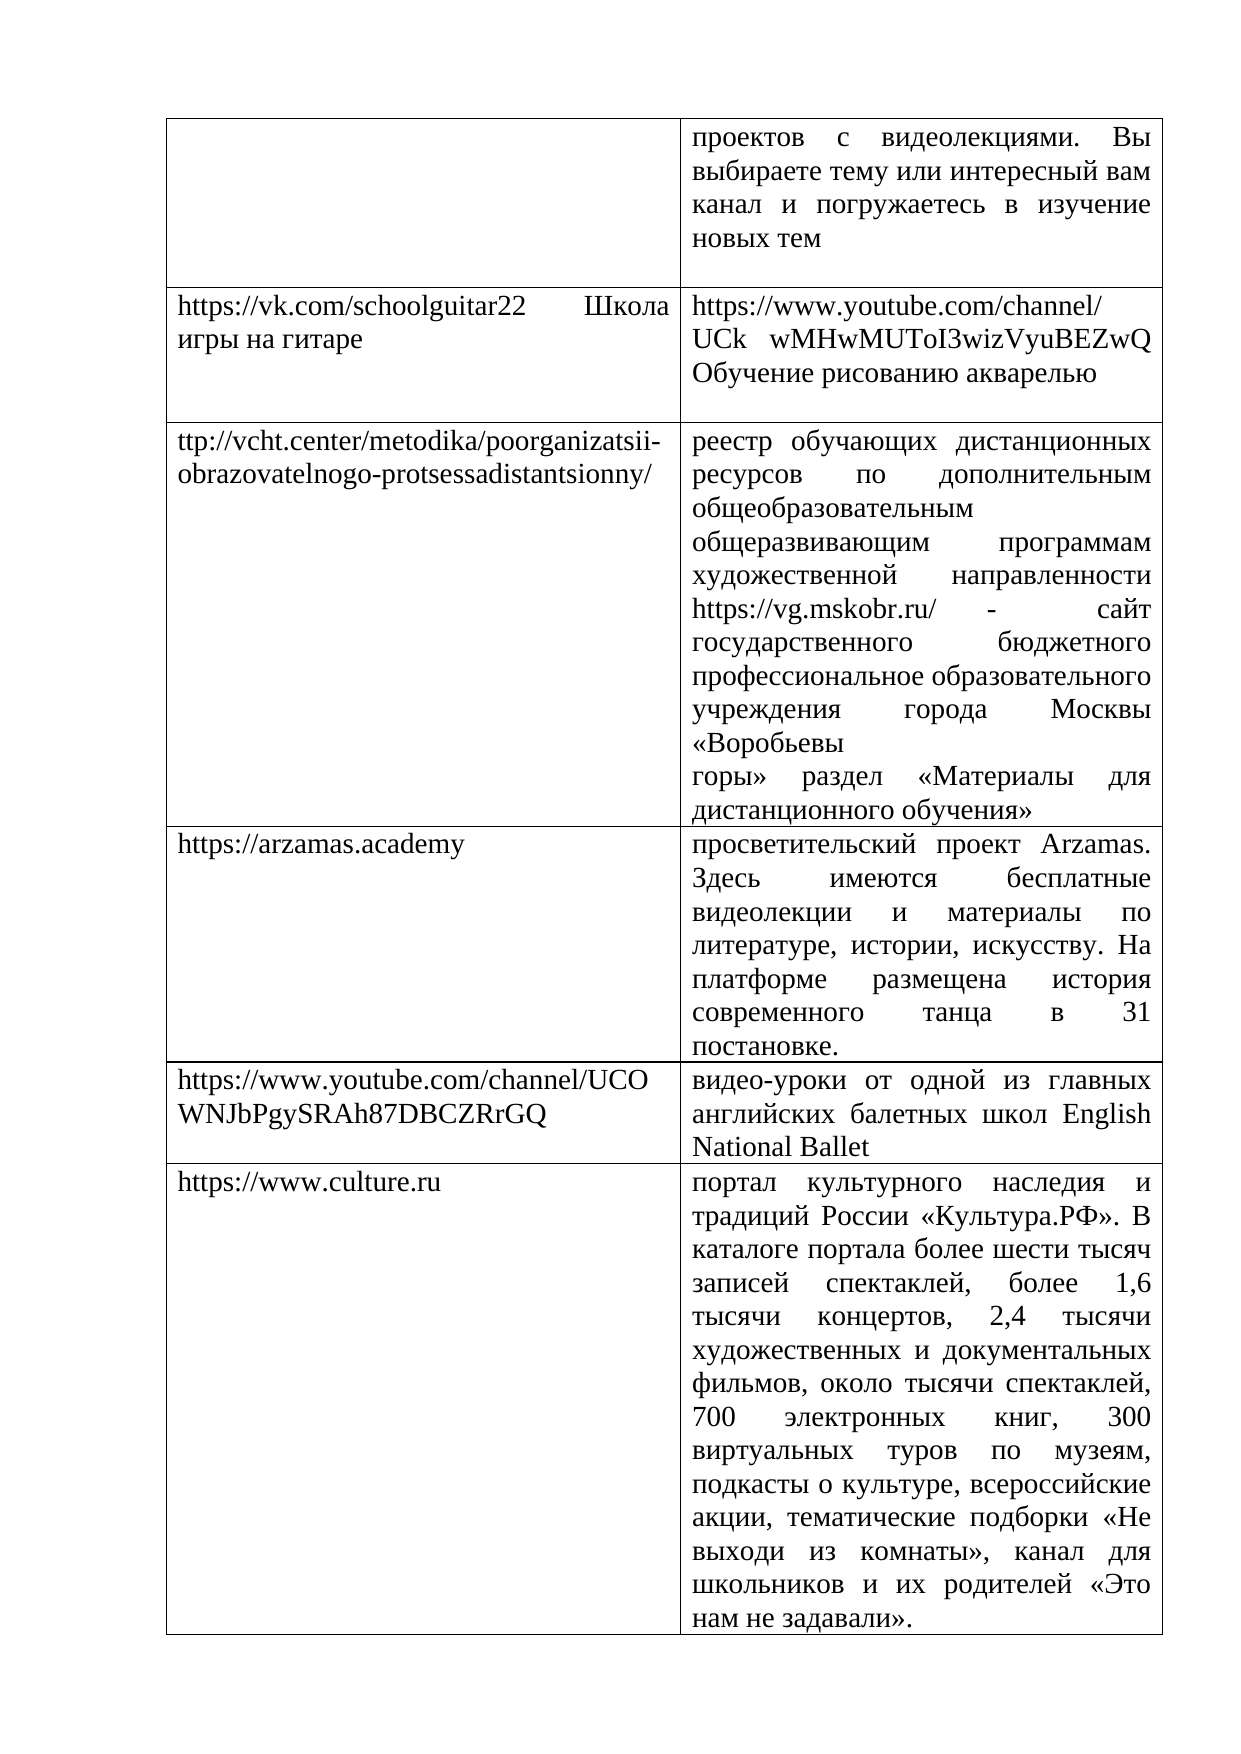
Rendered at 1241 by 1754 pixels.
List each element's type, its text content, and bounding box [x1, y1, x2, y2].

table_cell https://www.youtube.com/channel/UCk wMHwMUToI3wizVyuBEZwQ Обучение рисованию акварелью [681, 288, 1162, 422]
table_cell https://www.youtube.com/channel/UCO WNJbPgySRAh87DBCZRrGQ [167, 1063, 680, 1163]
table_cell портал культурного наследия и традиций России «Культура.РФ». В каталоге портала более шести тысяч записей спектаклей, более 1,6 тысячи концертов, 2,4 тысячи художественных и документальных фильмов, около тысячи спектаклей, 700 электронных книг, 300 виртуальных туров по музеям, подкасты о культуре, всероссийские акции, тематические подборки «Не выходи из комнаты», канал для школьников и их родителей «Это нам не задавали». [681, 1164, 1162, 1634]
table_cell https://www.culture.ru [167, 1164, 680, 1634]
table_cell https://arzamas.academy [167, 827, 680, 1061]
table_cell ttp://vcht.center/metodika/poorganizatsii-obrazovatelnogo-protsessadistantsionny/ [167, 423, 680, 826]
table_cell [681, 119, 1162, 287]
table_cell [167, 119, 680, 287]
table_cell видео-уроки от одной из главных английских балетных школ English National Ballet [681, 1063, 1162, 1163]
table_cell https://vk.com/schoolguitar22 Школа игры на гитаре [167, 288, 680, 422]
table_cell реестр обучающих дистанционных ресурсов по дополнительным общеобразовательным общеразвивающим программам художественной направленности https://vg.mskobr.ru/ - сайт государственного бюджетного профессиональное образовательного учреждения города Москвы «Воробьевы горы» раздел «Материалы для дистанционного обучения» [681, 423, 1162, 826]
table_cell просветительский проект Arzamas. Здесь имеются бесплатные видеолекции и материалы по литературе, истории, искусству. На платформе размещена история современного танца в 31 постановке. [681, 827, 1162, 1061]
